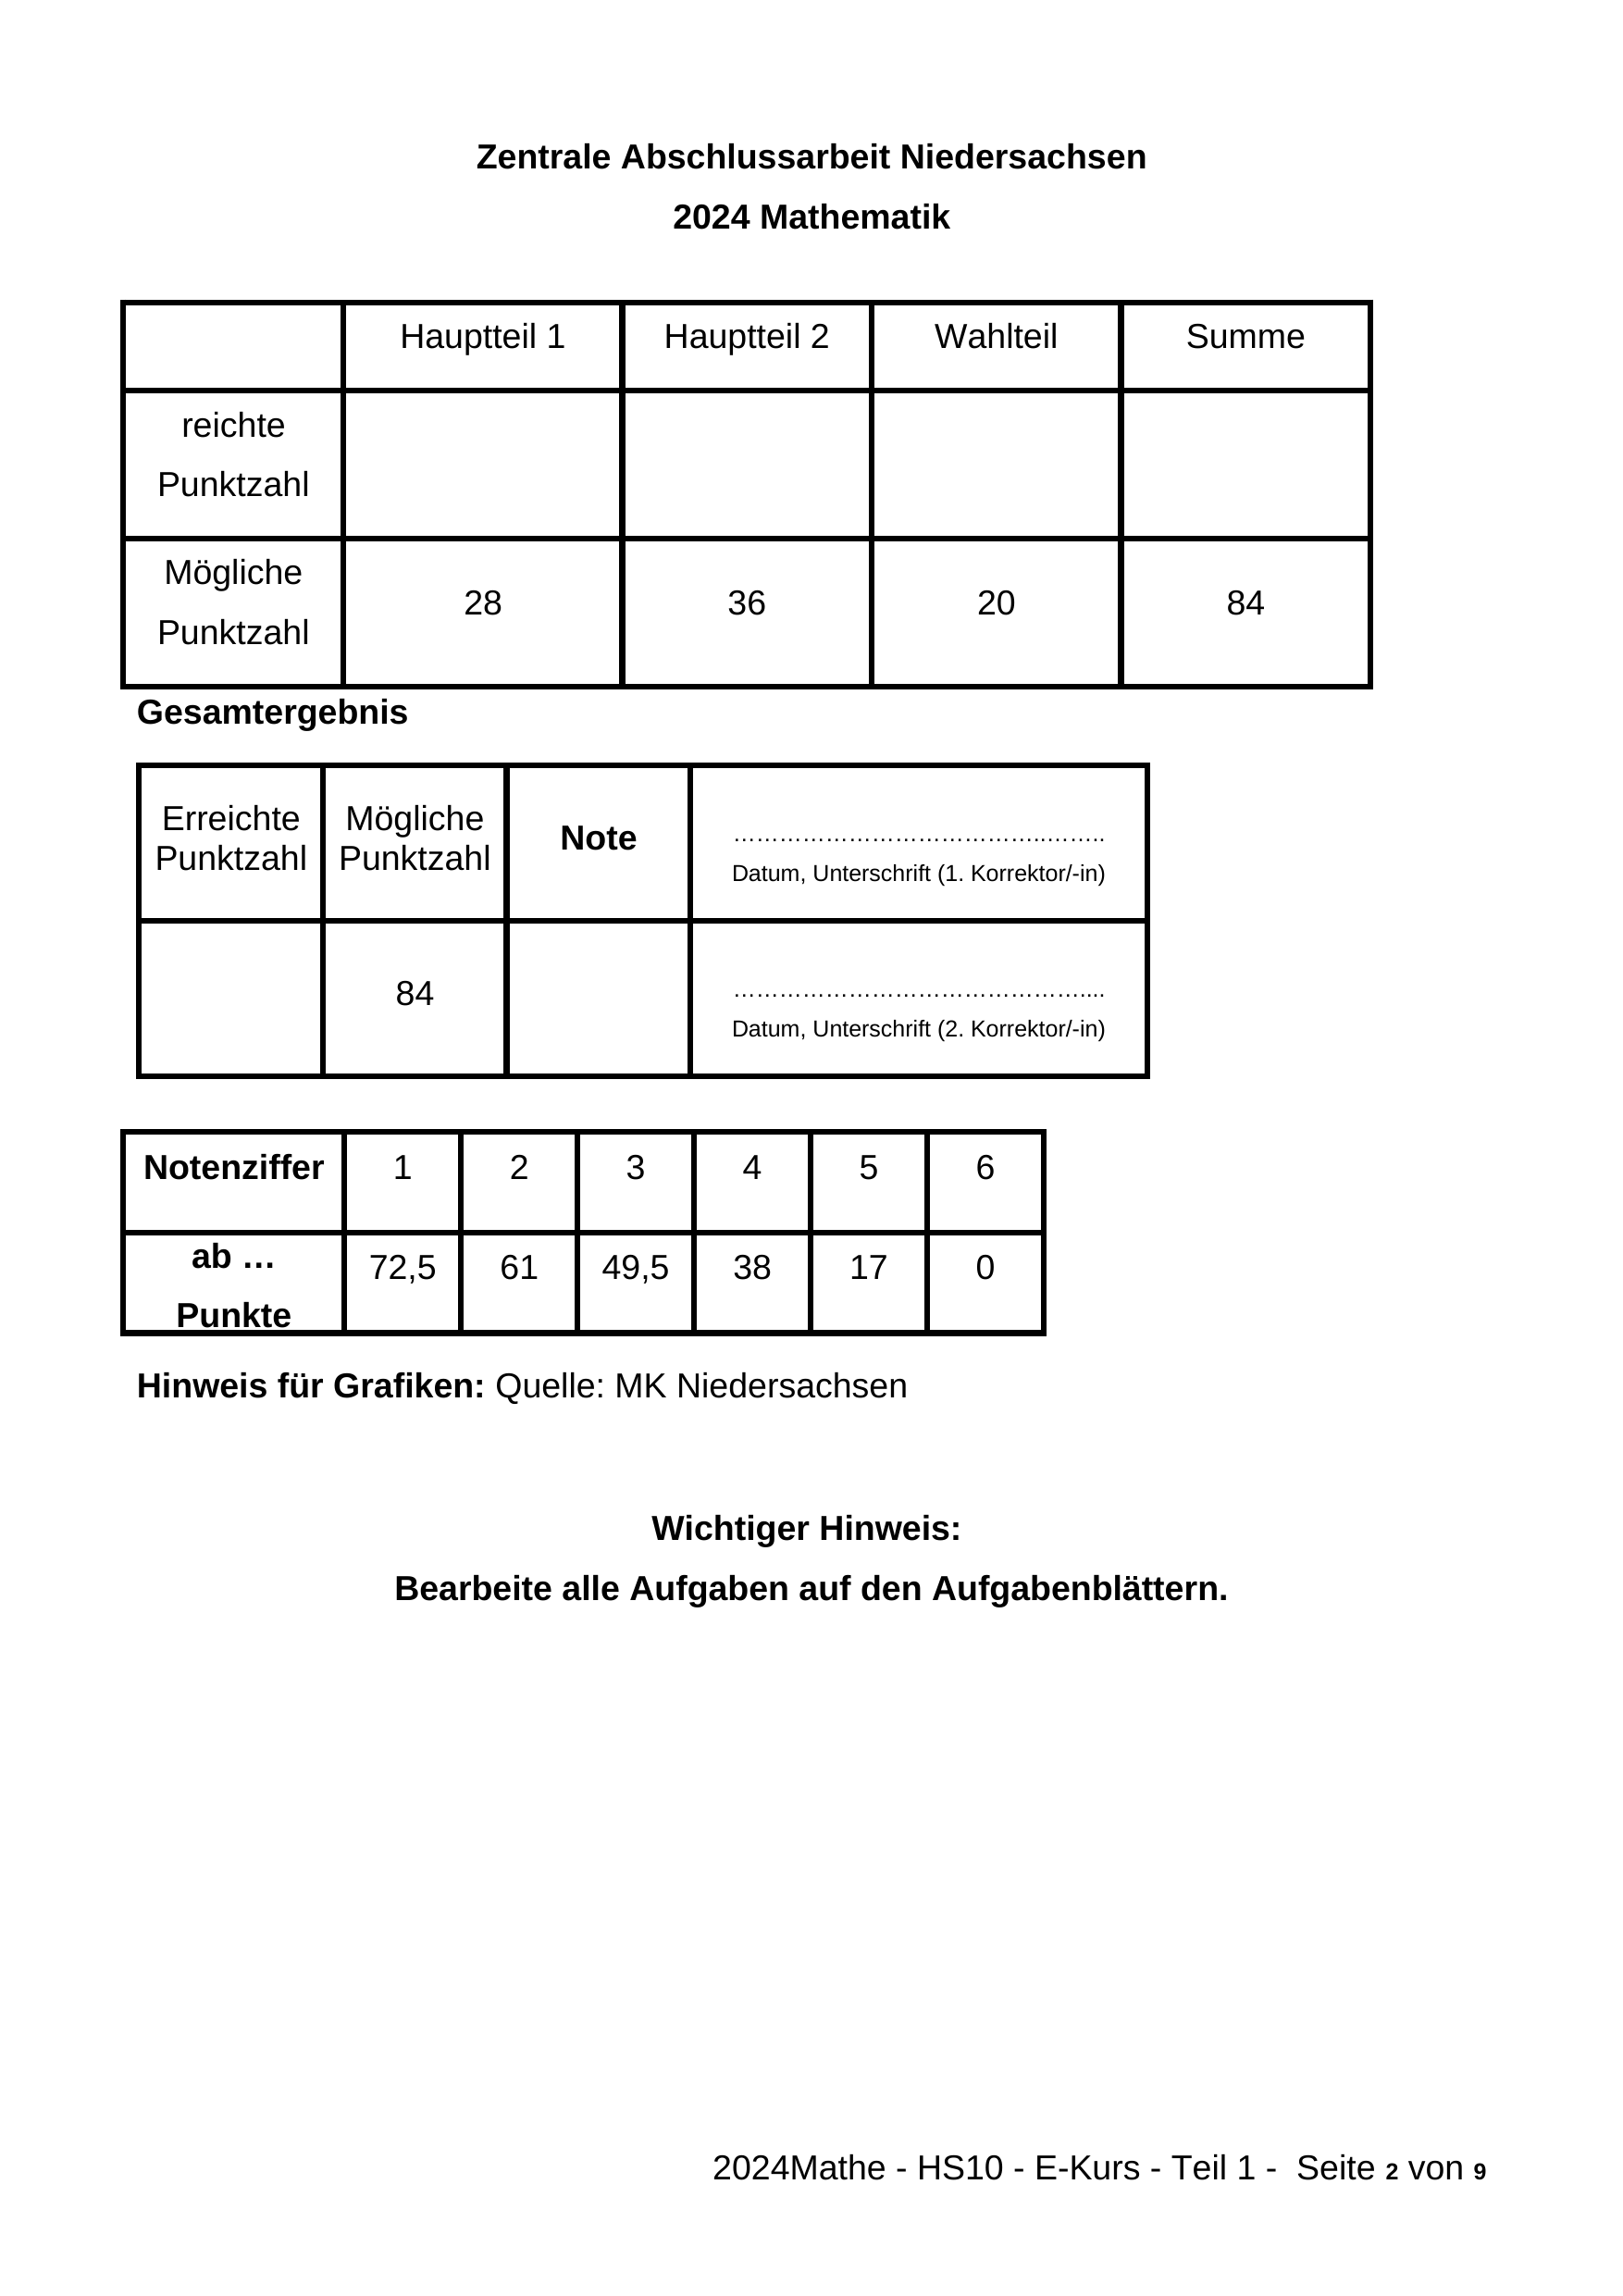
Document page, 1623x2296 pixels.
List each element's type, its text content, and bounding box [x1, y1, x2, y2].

text Gesamtergebnis [137, 457, 1486, 731]
table_cell 72,5 [347, 1235, 458, 1330]
table_cell [510, 924, 688, 1074]
table_header Wahlteil [874, 305, 1118, 388]
table_header Erreichte Punktzahl [142, 768, 320, 918]
table_header Summe [1124, 305, 1368, 388]
table_cell 61 [464, 1235, 575, 1330]
text Wichtiger Hinweis: Bearbeite alle Aufgaben auf den Aufgabenblättern. [137, 1508, 1486, 1607]
table_cell 20 [874, 541, 1118, 683]
table_cell 0 [930, 1235, 1041, 1330]
table_cell Mögliche Punktzahl [126, 541, 341, 683]
table_header 5 [813, 1135, 924, 1230]
table_header [126, 305, 341, 388]
table_cell 49,5 [580, 1235, 691, 1330]
text Zentrale Abschlussarbeit Niedersachsen 2024 Mathematik [137, 137, 1486, 236]
table_header 4 [697, 1135, 808, 1230]
table_header …………………………………..…….. Datum, Unterschrift (1. Korrektor/-in) [693, 768, 1145, 918]
table_cell [346, 393, 619, 536]
table_cell [626, 393, 869, 536]
table_header Hauptteil 1 [346, 305, 619, 388]
table_header 1 [347, 1135, 458, 1230]
table_header 2 [464, 1135, 575, 1230]
table_header Note [510, 768, 688, 918]
table_cell [142, 924, 320, 1074]
table_cell 38 [697, 1235, 808, 1330]
table_cell ab … Punkte [126, 1235, 341, 1330]
table_header Mögliche Punktzahl [326, 768, 503, 918]
table_cell 84 [1124, 541, 1368, 683]
table_cell reichte Punktzahl [126, 393, 341, 536]
table_cell 84 [326, 924, 503, 1074]
table_header 3 [580, 1135, 691, 1230]
table_header Notenziffer [126, 1135, 341, 1230]
table_cell [874, 393, 1118, 536]
table_header Hauptteil 2 [626, 305, 869, 388]
table_cell 28 [346, 541, 619, 683]
table_header 6 [930, 1135, 1041, 1230]
text Hinweis für Grafiken: Quelle: MK Niedersachsen [137, 1365, 1486, 1405]
table_cell [1124, 393, 1368, 536]
table_cell 17 [813, 1235, 924, 1330]
table_cell ……………………………………….... Datum, Unterschrift (2. Korrektor/-in) [693, 924, 1145, 1074]
table_cell 36 [626, 541, 869, 683]
